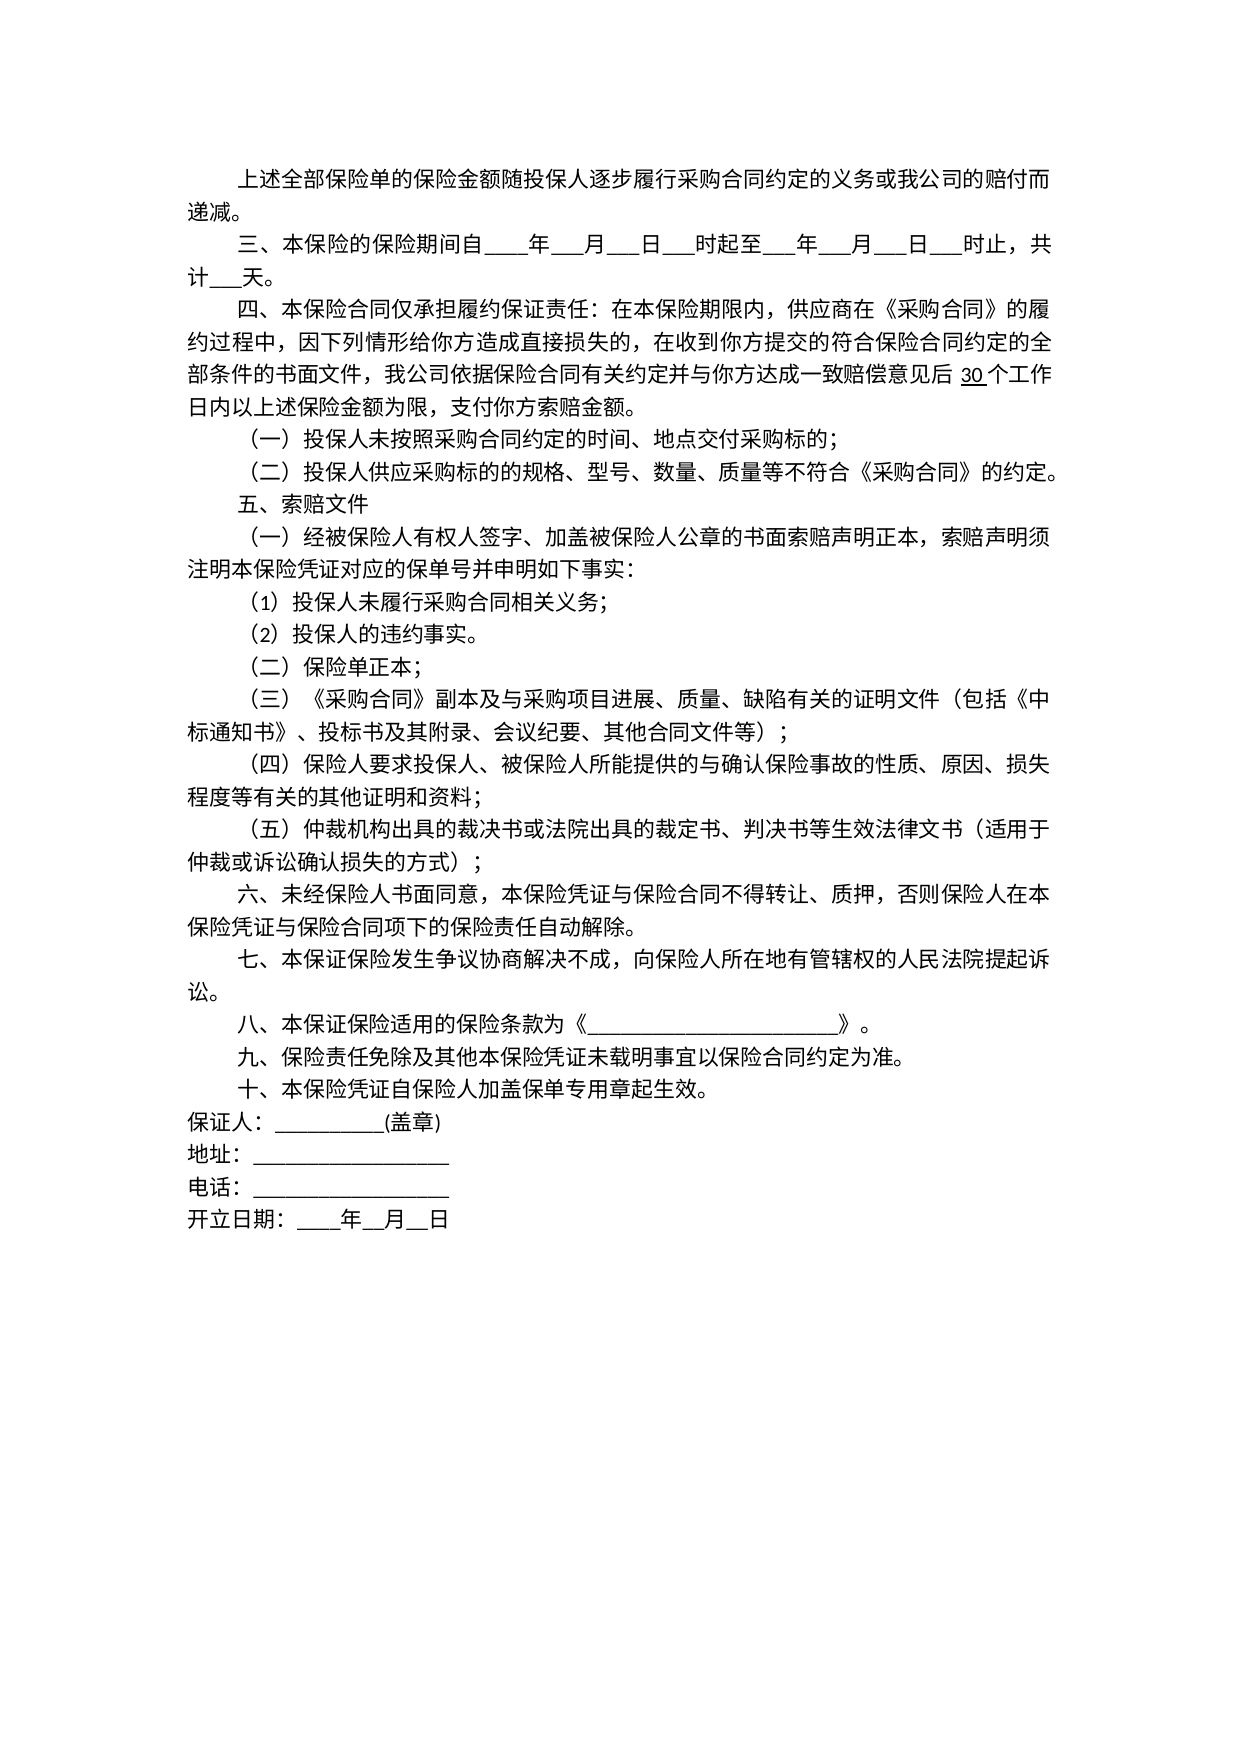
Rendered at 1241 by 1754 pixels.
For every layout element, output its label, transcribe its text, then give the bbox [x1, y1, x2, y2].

text （一）投保人未按照采购合同约定的时间、地点交付采购标的； [187, 422, 1053, 454]
text （五）仲裁机构出具的裁决书或法院出具的裁定书、判决书等生效法律文书（适用于仲裁或诉讼确认损失的方式）； [187, 812, 1053, 877]
text （一）经被保险人有权人签字、加盖被保险人公章的书面索赔声明正本，索赔声明须注明本保险凭证对应的保单号并申明如下事实： [187, 519, 1053, 584]
text （二）保险单正本； [187, 649, 1053, 682]
text 五、索赔文件 [187, 487, 1053, 519]
text （四）保险人要求投保人、被保险人所能提供的与确认保险事故的性质、原因、损失程度等有关的其他证明和资料； [187, 747, 1053, 812]
text 开立日期：____年__月__日 [187, 1202, 1053, 1234]
text （二）投保人供应采购标的的规格、型号、数量、质量等不符合《采购合同》的约定。 [187, 454, 1053, 487]
text （2）投保人的违约事实。 [187, 617, 1053, 649]
text 保证人：__________(盖章) [187, 1104, 1053, 1137]
text 上述全部保险单的保险金额随投保人逐步履行采购合同约定的义务或我公司的赔付而递减。 [187, 162, 1053, 227]
text 三、本保险的保险期间自____年___月___日___时起至___年___月___日___时止，共计___天。 [187, 227, 1053, 292]
text （1）投保人未履行采购合同相关义务； [187, 584, 1053, 617]
text 四、本保险合同仅承担履约保证责任：在本保险期限内，供应商在《采购合同》的履约过程中，因下列情形给你方造成直接损失的，在收到你方提交的符合保险合同约定的全部条件的书面文件，我公司依据保险合同有关约定并与你方达成一致赔偿意见后30个工作日内以上述保险金额为限，支付你方索赔金额。 [187, 292, 1053, 422]
text 地址：__________________ [187, 1137, 1053, 1169]
text 七、本保证保险发生争议协商解决不成，向保险人所在地有管辖权的人民法院提起诉讼。 [187, 942, 1053, 1007]
text 九、保险责任免除及其他本保险凭证未载明事宜以保险合同约定为准。 [187, 1039, 1053, 1072]
text 六、未经保险人书面同意，本保险凭证与保险合同不得转让、质押，否则保险人在本保险凭证与保险合同项下的保险责任自动解除。 [187, 877, 1053, 942]
text 八、本保证保险适用的保险条款为《_______________________》。 [187, 1007, 1053, 1039]
text （三）《采购合同》副本及与采购项目进展、质量、缺陷有关的证明文件（包括《中标通知书》、投标书及其附录、会议纪要、其他合同文件等）； [187, 682, 1053, 747]
text 电话：__________________ [187, 1169, 1053, 1202]
text 十、本保险凭证自保险人加盖保单专用章起生效。 [187, 1072, 1053, 1104]
